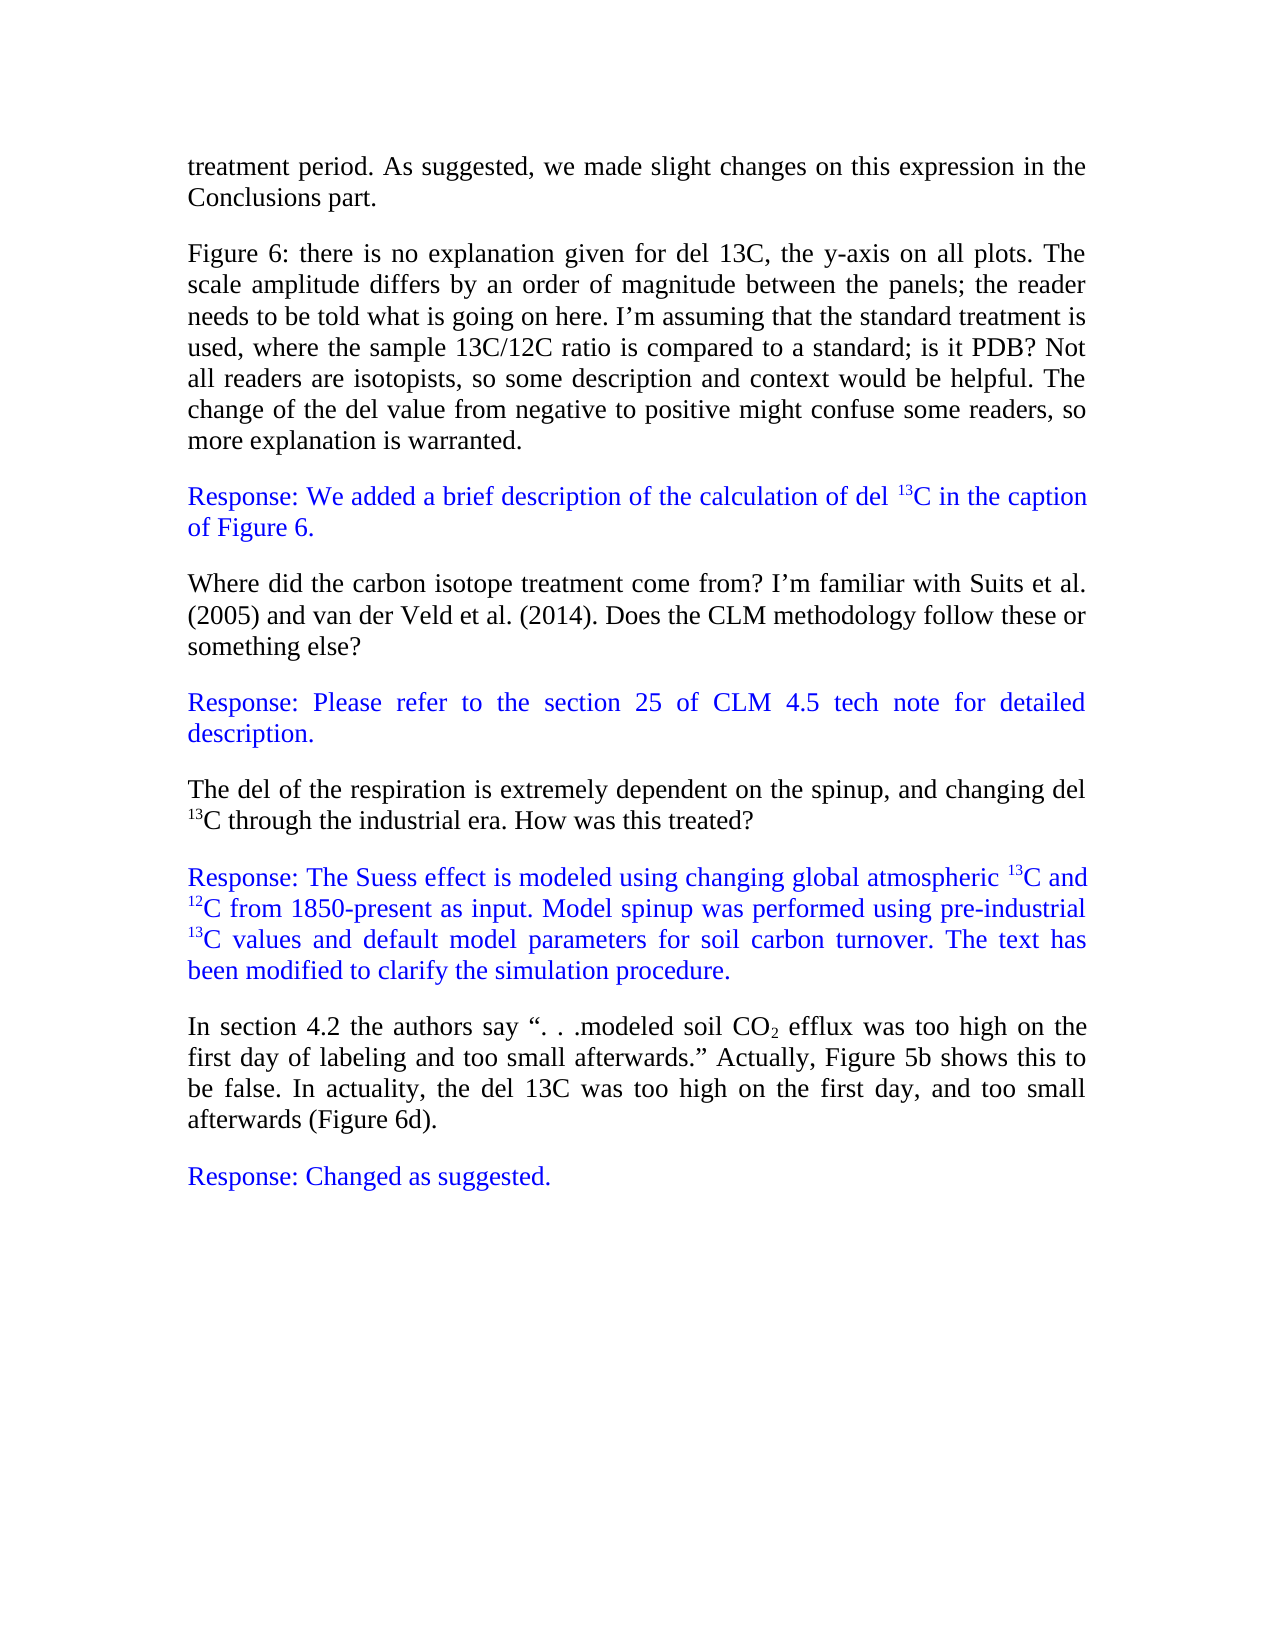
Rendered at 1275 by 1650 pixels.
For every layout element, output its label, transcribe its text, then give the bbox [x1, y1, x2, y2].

text In section 4.2 the authors say “. . .modeled soil CO2 efflux was too high on the first day of labeling and too small afterwards.” Actually, Figure 5b shows this to be false. In actuality, the del 13C was too high on the first day, and too small afterwards (Figure 6d). [187, 1010, 1087, 1135]
text Response: We added a brief description of the calculation of del 13C in the caption of Figure 6. [187, 480, 1087, 543]
text Where did the carbon isotope treatment come from? I’m familiar with Suits et al. (2005) and van der Veld et al. (2014). Does the CLM methodology follow these or something else? [187, 568, 1087, 661]
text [187, 150, 1087, 212]
text Response: Please refer to the section 25 of CLM 4.5 tech note for detailed description. [187, 686, 1087, 748]
text Figure 6: there is no explanation given for del 13C, the y-axis on all plots. The scale amplitude differs by an order of magnitude between the panels; the reader needs to be told what is going on here. I’m assuming that the standard treatment is used, where the sample 13C/12C ratio is compared to a standard; is it PDB? Not all readers are isotopists, so some description and context would be helpful. The change of the del value from negative to positive might confuse some readers, so more explanation is warranted. [187, 237, 1087, 455]
text Response: Changed as suggested. [187, 1160, 1087, 1191]
text The del of the respiration is extremely dependent on the spinup, and changing del 13C through the industrial era. How was this treated? [187, 773, 1087, 836]
text Response: The Suess effect is modeled using changing global atmospheric 13C and 12C from 1850-present as input. Model spinup was performed using pre-industrial 13C values and default model parameters for soil carbon turnover. The text has been modified to clarify the simulation procedure. [187, 861, 1087, 985]
